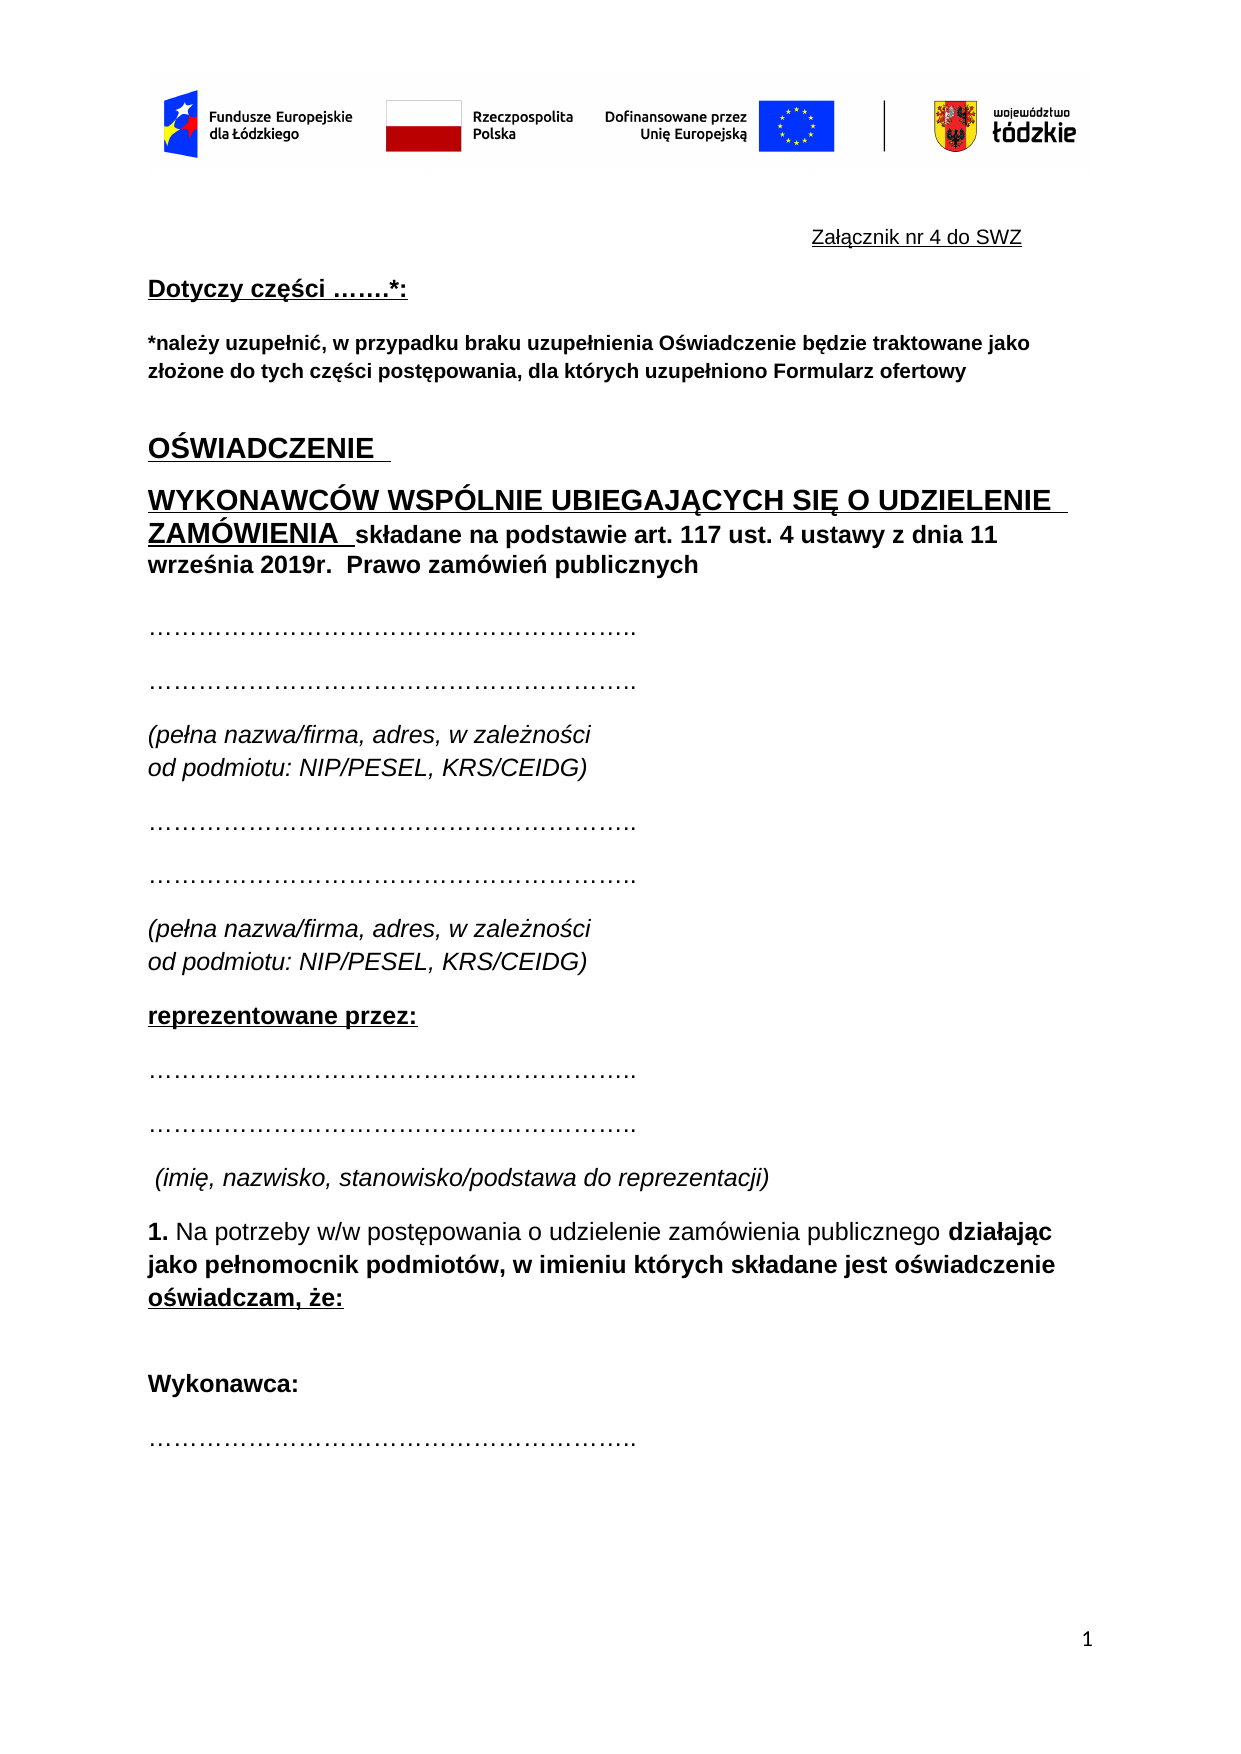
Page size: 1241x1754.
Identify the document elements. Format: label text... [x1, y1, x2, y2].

text OŚWIADCZENIE [148, 432, 1093, 465]
text ………………………………………………….. [148, 1423, 651, 1452]
text ………………………………………………….. [148, 1055, 651, 1084]
text reprezentowane przez: [148, 1001, 1093, 1030]
text WYKONAWCÓW WSPÓLNIE UBIEGAJĄCYCH SIĘ O UDZIELENIE ZAMÓWIENIA składane na podstawie art. 117 ust. 4 ustawy z dnia 11 września 2019r. Prawo zamówień publicznych [148, 483, 1093, 578]
text 1. Na potrzeby w/w postępowania o udzielenie zamówienia publicznego działając jako pełnomocnik podmiotów, w imieniu których składane jest oświadczenie oświadczam, że: [148, 1217, 1093, 1311]
text ………………………………………………….. [148, 807, 651, 835]
text ………………………………………………….. [148, 666, 651, 694]
text Wykonawca: [148, 1369, 651, 1398]
text Załącznik nr 4 do SWZ [738, 225, 1093, 249]
text ………………………………………………….. [148, 612, 651, 641]
text *należy uzupełnić, w przypadku braku uzupełnienia Oświadczenie będzie traktowane jako złożone do tych części postępowania, dla których uzupełniono Formularz ofertowy [148, 331, 1093, 382]
text Dotyczy części …….*: [148, 273, 1093, 302]
text ………………………………………………….. [148, 860, 651, 889]
text (pełna nazwa/firma, adres, w zależności od podmiotu: NIP/PESEL, KRS/CEIDG) [148, 914, 621, 976]
text (imię, nazwisko, stanowisko/podstawa do reprezentacji) [148, 1163, 1093, 1191]
text (pełna nazwa/firma, adres, w zależności od podmiotu: NIP/PESEL, KRS/CEIDG) [148, 720, 621, 781]
picture [147, 73, 1093, 175]
text ………………………………………………….. [148, 1109, 651, 1138]
